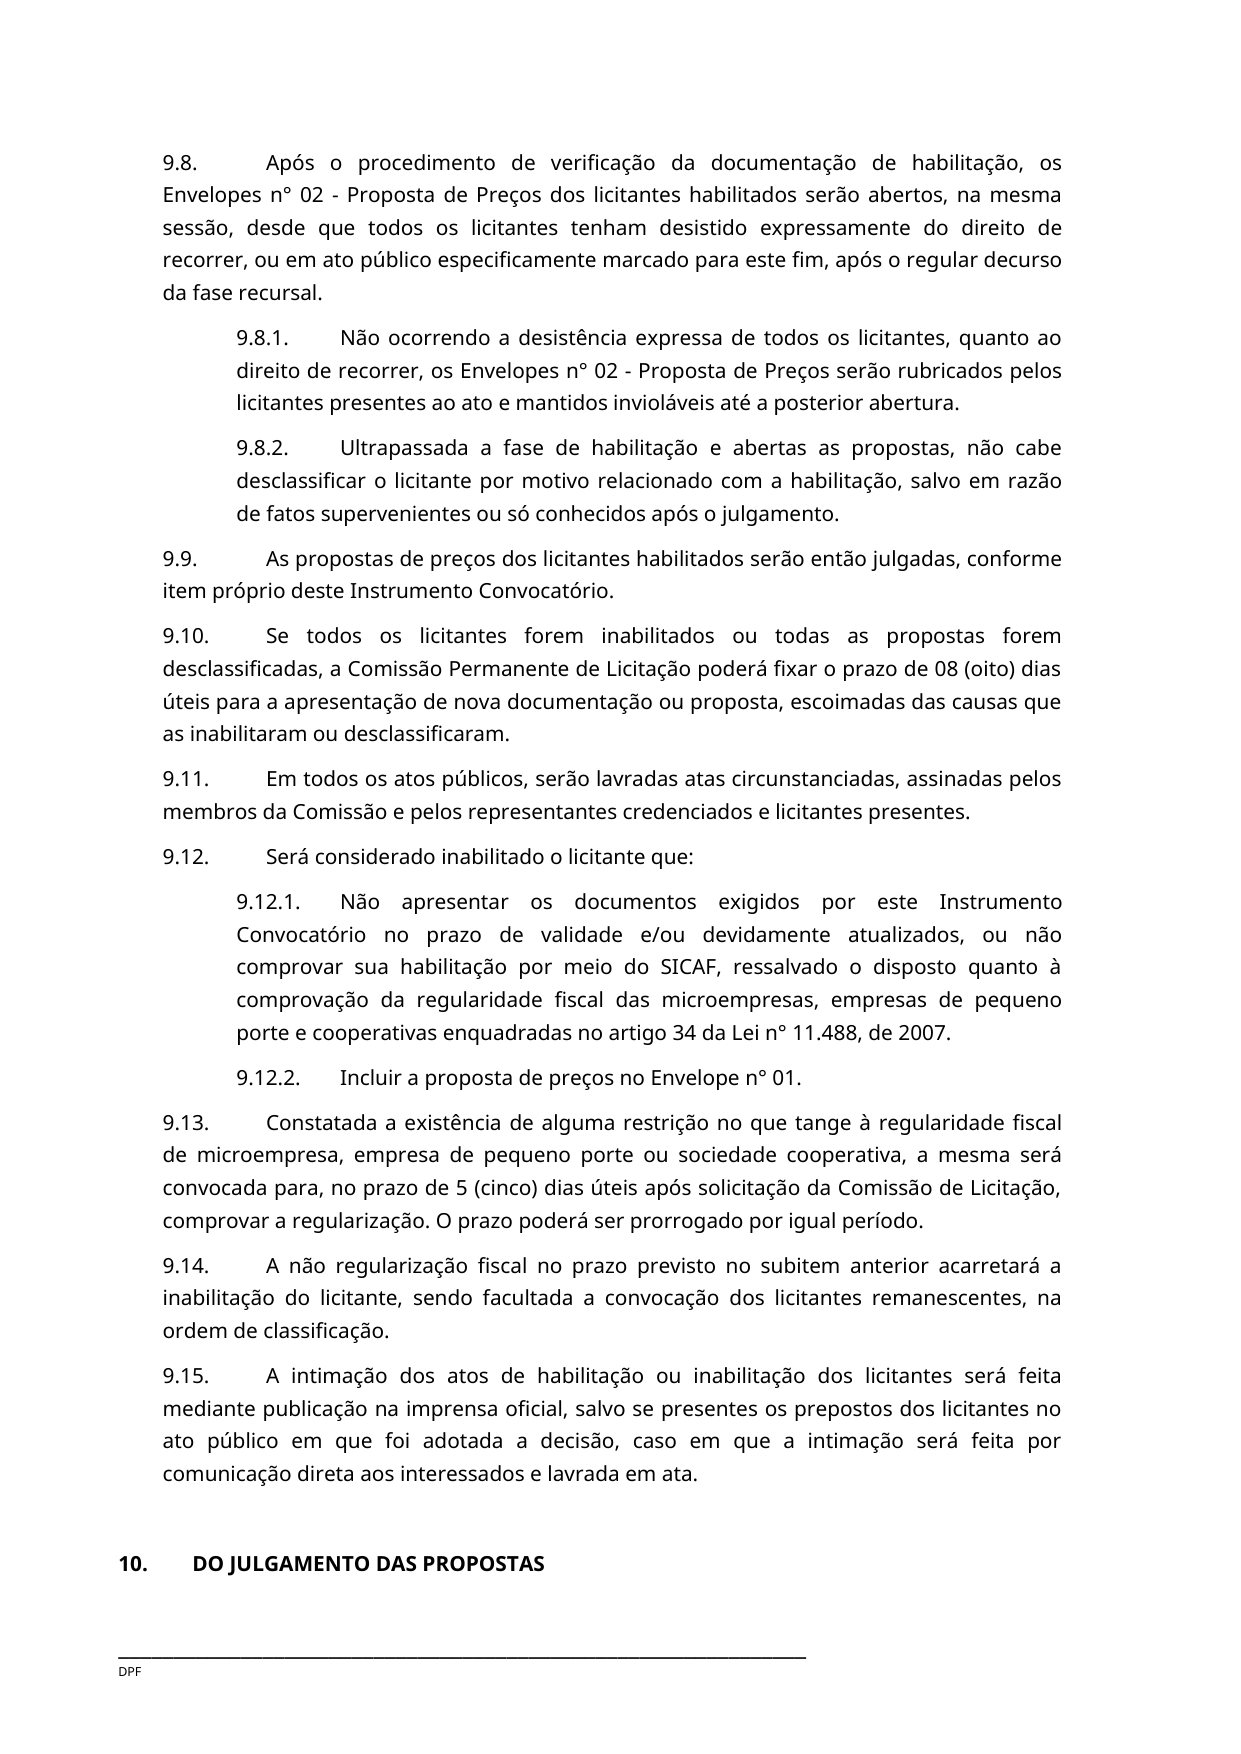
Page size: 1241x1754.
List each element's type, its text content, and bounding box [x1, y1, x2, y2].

list Após o procedimento de verificação da documentação de habilitação, os Envelopes n° 02 - Proposta de Preços dos licitantes habilitados serão abertos, na mesma sessão, desde que todos os licitantes tenham desistido expressamente do direito de recorrer, ou em ato público especificamente marcado para este fim, após o regular decurso da fase recursal. [162, 148, 1063, 307]
list A intimação dos atos de habilitação ou inabilitação dos licitantes será feita mediante publicação na imprensa oficial, salvo se presentes os prepostos dos licitantes no ato público em que foi adotada a decisão, caso em que a intimação será feita por comunicação direta aos interessados e lavrada em ata. [162, 1361, 1063, 1487]
list Se todos os licitantes forem inabilitados ou todas as propostas forem desclassificadas, a Comissão Permanente de Licitação poderá fixar o prazo de 08 (oito) dias úteis para a apresentação de nova documentação ou proposta, escoimadas das causas que as inabilitaram ou desclassificaram. [162, 622, 1063, 748]
list DO JULGAMENTO DAS PROPOSTAS [118, 1549, 1063, 1578]
list Constatada a existência de alguma restrição no que tange à regularidade fiscal de microempresa, empresa de pequeno porte ou sociedade cooperativa, a mesma será convocada para, no prazo de 5 (cinco) dias úteis após solicitação da Comissão de Licitação, comprovar a regularização. O prazo poderá ser prorrogado por igual período. [162, 1108, 1063, 1234]
list A não regularização fiscal no prazo previsto no subitem anterior acarretará a inabilitação do licitante, sendo facultada a convocação dos licitantes remanescentes, na ordem de classificação. [162, 1251, 1063, 1344]
list Ultrapassada a fase de habilitação e abertas as propostas, não cabe desclassificar o licitante por motivo relacionado com a habilitação, salvo em razão de fatos supervenientes ou só conhecidos após o julgamento. [236, 433, 1063, 527]
list Será considerado inabilitado o licitante que: [162, 842, 1063, 871]
list Em todos os atos públicos, serão lavradas atas circunstanciadas, assinadas pelos membros da Comissão e pelos representantes credenciados e licitantes presentes. [162, 764, 1063, 826]
list As propostas de preços dos licitantes habilitados serão então julgadas, conforme item próprio deste Instrumento Convocatório. [162, 544, 1063, 605]
list Incluir a proposta de preços no Envelope n° 01. [236, 1063, 1063, 1091]
list Não ocorrendo a desistência expressa de todos os licitantes, quanto ao direito de recorrer, os Envelopes n° 02 - Proposta de Preços serão rubricados pelos licitantes presentes ao ato e mantidos invioláveis até a posterior abertura. [236, 323, 1063, 417]
list Não apresentar os documentos exigidos por este Instrumento Convocatório no prazo de validade e/ou devidamente atualizados, ou não comprovar sua habilitação por meio do SICAF, ressalvado o disposto quanto à comprovação da regularidade fiscal das microempresas, empresas de pequeno porte e cooperativas enquadradas no artigo 34 da Lei n° 11.488, de 2007. [236, 887, 1063, 1046]
